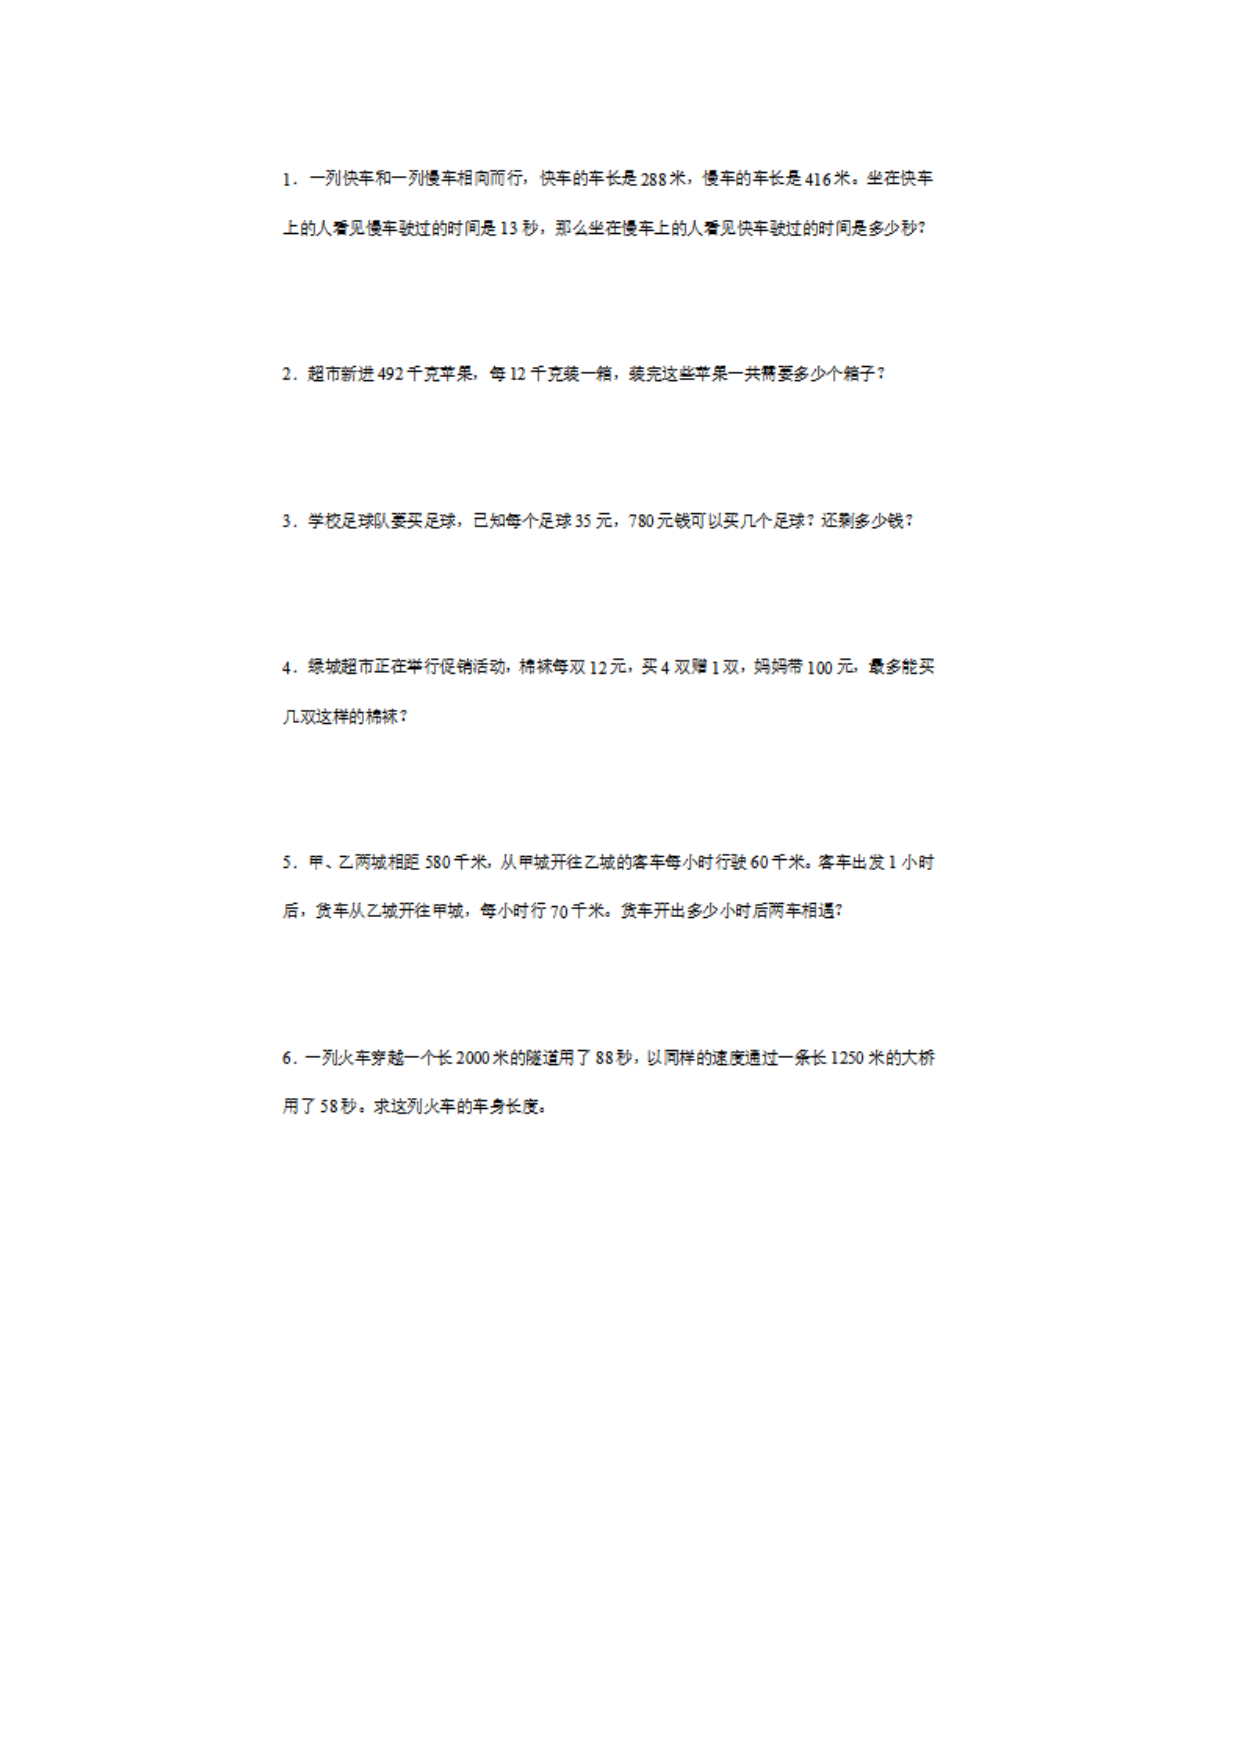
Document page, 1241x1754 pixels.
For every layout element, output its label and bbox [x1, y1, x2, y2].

picture [256, 162, 984, 1169]
